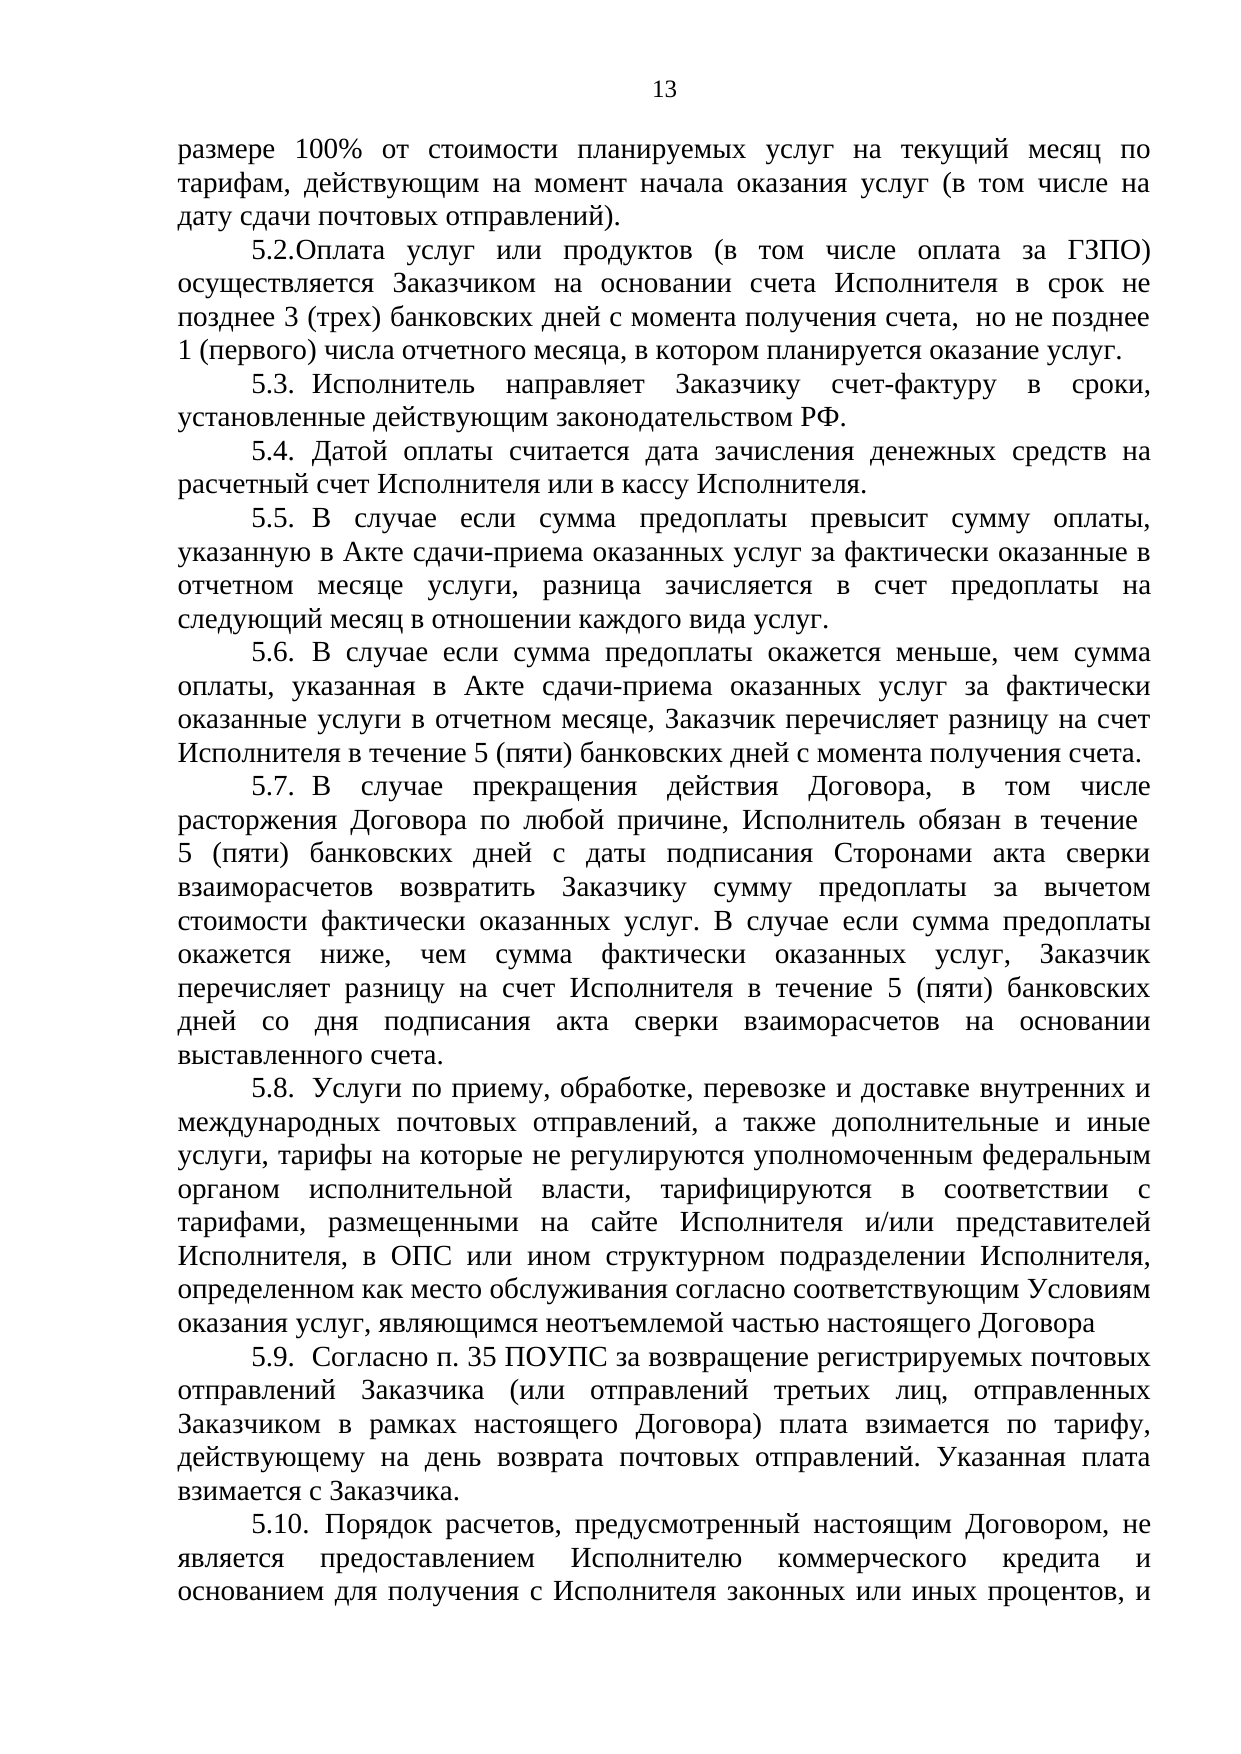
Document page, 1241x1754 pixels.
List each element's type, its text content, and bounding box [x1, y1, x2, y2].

list Услуги по приему, обработке, перевозке и доставке внутренних и международных почтовых отправлений, а также дополнительные и иные услуги, тарифы на которые не регулируются уполномоченным федеральным органом исполнительной власти, тарифицируются в соответствии с тарифами, размещенными на сайте Исполнителя и/или представителей Исполнителя, в ОПС или ином структурном подразделении Исполнителя, определенном как место обслуживания согласно соответствующим Условиям оказания услуг, являющимся неотъемлемой частью настоящего Договора [177, 1070, 1152, 1339]
list В случае если сумма предоплаты превысит сумму оплаты, указанную в Акте сдачи-приема оказанных услуг за фактически оказанные в отчетном месяце услуги, разница зачисляется в счет предоплаты на следующий месяц в отношении каждого вида услуг. [177, 500, 1152, 634]
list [177, 131, 1152, 232]
list Оплата услуг или продуктов (в том числе оплата за ГЗПО) осуществляется Заказчиком на основании счета Исполнителя в срок не позднее 3 (трех) банковских дней с момента получения счета, но не позднее 1 (первого) числа отчетного месяца, в котором планируется оказание услуг. [177, 232, 1152, 366]
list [177, 1506, 1152, 1607]
list В случае если сумма предоплаты окажется меньше, чем сумма оплаты, указанная в Акте сдачи-приема оказанных услуг за фактически оказанные услуги в отчетном месяце, Заказчик перечисляет разницу на счет Исполнителя в течение 5 (пяти) банковских дней с момента получения счета. [177, 634, 1152, 768]
list В случае прекращения действия Договора, в том числе расторжения Договора по любой причине, Исполнитель обязан в течение 5 (пяти) банковских дней с даты подписания Сторонами акта сверки взаиморасчетов возвратить Заказчику сумму предоплаты за вычетом стоимости фактически оказанных услуг. В случае если сумма предоплаты окажется ниже, чем сумма фактически оказанных услуг, Заказчик перечисляет разницу на счет Исполнителя в течение 5 (пяти) банковских дней со дня подписания акта сверки взаиморасчетов на основании выставленного счета. [177, 768, 1152, 1070]
list Исполнитель направляет Заказчику счет-фактуру в сроки, установленные действующим законодательством РФ. [177, 366, 1152, 433]
list Датой оплаты считается дата зачисления денежных средств на расчетный счет Исполнителя или в кассу Исполнителя. [177, 433, 1152, 500]
list Согласно п. 35 ПОУПС за возвращение регистрируемых почтовых отправлений Заказчика (или отправлений третьих лиц, отправленных Заказчиком в рамках настоящего Договора) плата взимается по тарифу, действующему на день возврата почтовых отправлений. Указанная плата взимается с Заказчика. [177, 1339, 1152, 1506]
